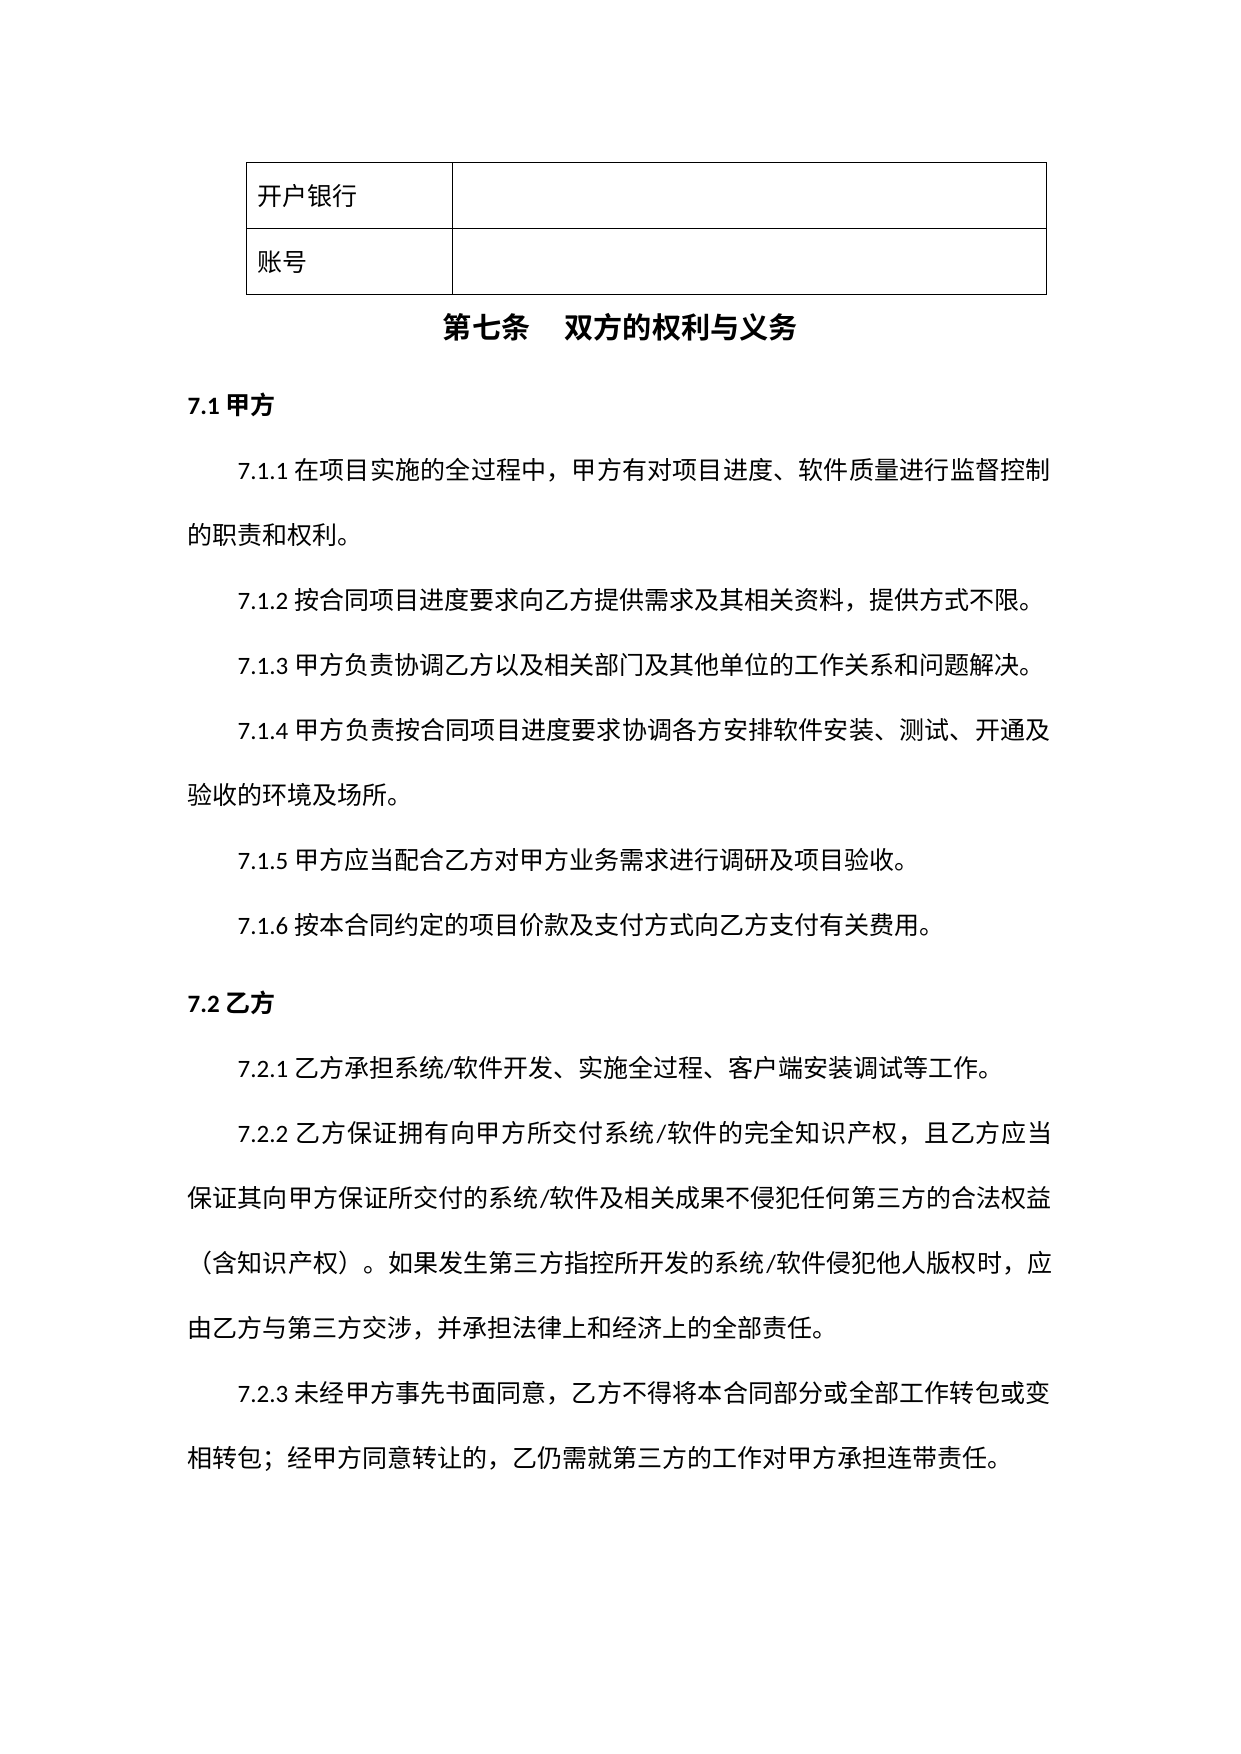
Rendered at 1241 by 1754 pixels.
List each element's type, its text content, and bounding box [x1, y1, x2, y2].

text 7.2 乙方 [187, 970, 1053, 1035]
table_cell [453, 229, 1046, 294]
text 7.1.2 按合同项目进度要求向乙方提供需求及其相关资料，提供方式不限。 [187, 568, 1053, 633]
text 7.2.1 乙方承担系统/软件开发、实施全过程、客户端安装调试等工作。 [187, 1035, 1053, 1100]
text 7.2.2 乙方保证拥有向甲方所交付系统/软件的完全知识产权，且乙方应当保证其向甲方保证所交付的系统/软件及相关成果不侵犯任何第三方的合法权益（含知识产权）。如果发生第三方指控所开发的系统/软件侵犯他人版权时，应由乙方与第三方交涉，并承担法律上和经济上的全部责任。 [187, 1100, 1053, 1360]
text 7.2.3 未经甲方事先书面同意，乙方不得将本合同部分或全部工作转包或变相转包；经甲方同意转让的，乙仍需就第三方的工作对甲方承担连带责任。 [187, 1360, 1053, 1490]
text 7.1 甲方 [187, 373, 1053, 438]
text 7.1.5 甲方应当配合乙方对甲方业务需求进行调研及项目验收。 [187, 828, 1053, 893]
text 7.1.3 甲方负责协调乙方以及相关部门及其他单位的工作关系和问题解决。 [187, 633, 1053, 698]
table_cell 账号 [247, 229, 452, 294]
text 7.1.1 在项目实施的全过程中，甲方有对项目进度、软件质量进行监督控制的职责和权利。 [187, 438, 1053, 568]
text 7.1.4 甲方负责按合同项目进度要求协调各方安排软件安装、测试、开通及验收的环境及场所。 [187, 698, 1053, 828]
text 7.1.6 按本合同约定的项目价款及支付方式向乙方支付有关费用。 [187, 893, 1053, 958]
table_cell 开户银行 [247, 163, 452, 228]
text 第七条 双方的权利与义务 [187, 295, 1053, 360]
table_cell [453, 163, 1046, 228]
